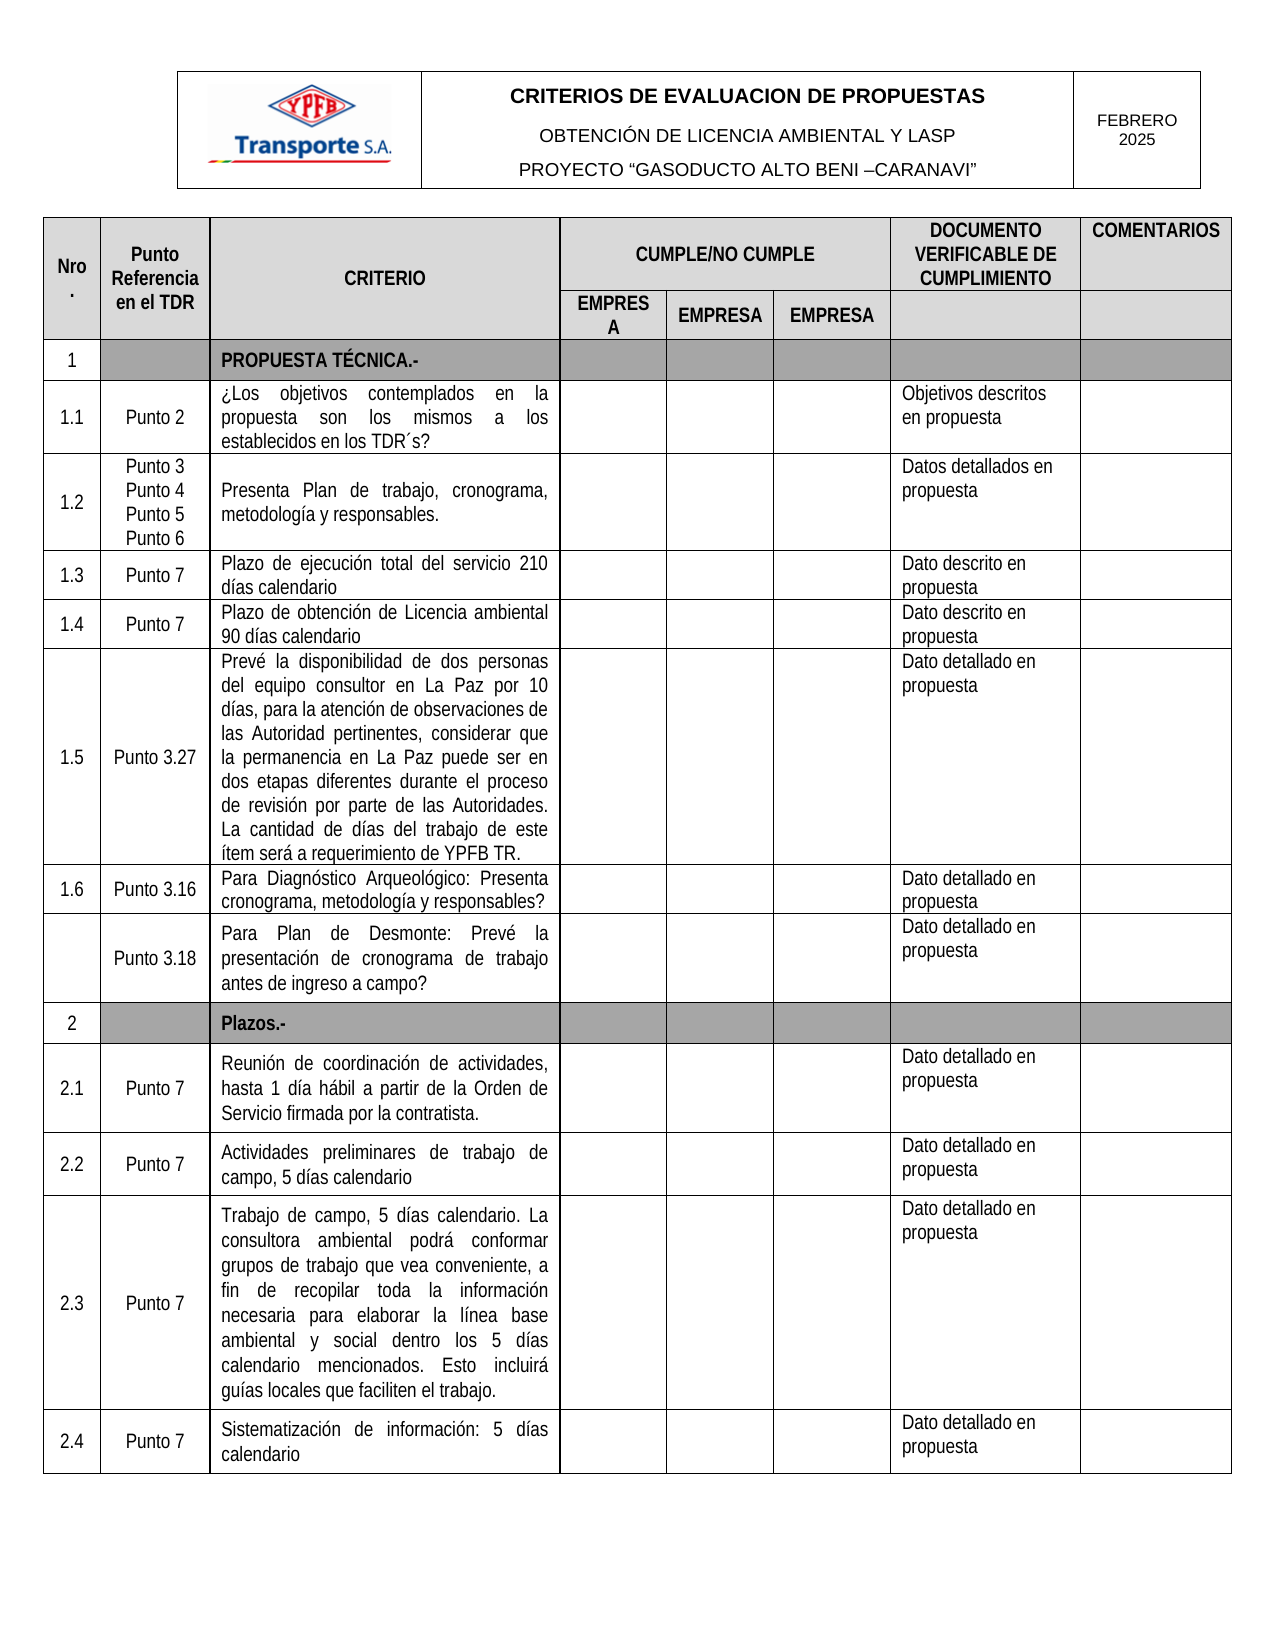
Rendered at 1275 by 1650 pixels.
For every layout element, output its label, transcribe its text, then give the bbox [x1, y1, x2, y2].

table_cell [1081, 454, 1231, 550]
table_cell [1081, 381, 1231, 453]
table_cell Punto 2 [101, 381, 209, 453]
table_cell [667, 340, 773, 380]
table_cell ¿Los objetivos contemplados en la propuesta son los mismos a los establecidos en los TDR´s? [211, 381, 559, 453]
table_cell [561, 1196, 666, 1409]
table_cell [561, 1133, 666, 1195]
table_cell 2.4 [44, 1410, 100, 1472]
table_cell [44, 914, 100, 1002]
table_cell Punto 3 Punto 4 Punto 5 Punto 6 [101, 454, 209, 550]
table_cell [774, 381, 890, 453]
table_cell [667, 865, 773, 913]
table_cell Datos detallados en propuesta [891, 454, 1080, 550]
table_cell Punto 7 [101, 1133, 209, 1195]
table_header Punto Referencia en el TDR [101, 218, 209, 339]
table_cell [891, 1003, 1080, 1043]
table_cell [774, 865, 890, 913]
table_cell [1081, 291, 1231, 339]
table_cell EMPRESA [774, 291, 890, 339]
table_cell [667, 381, 773, 453]
table_cell [774, 551, 890, 599]
table_cell EMPRESA [667, 291, 773, 339]
table_cell [774, 600, 890, 648]
table_cell [1081, 865, 1231, 913]
table_cell [667, 1410, 773, 1472]
table_header CUMPLE/NO CUMPLE [561, 218, 890, 290]
table_cell 1.4 [44, 600, 100, 648]
table_cell [891, 340, 1080, 380]
table_cell [774, 1044, 890, 1132]
table_header DOCUMENTO VERIFICABLE DE CUMPLIMIENTO [891, 218, 1080, 290]
table_cell 2 [44, 1003, 100, 1043]
table_cell [1081, 649, 1231, 864]
table_cell [667, 454, 773, 550]
table_cell [101, 1003, 209, 1043]
table_header CRITERIO [211, 218, 559, 339]
table_cell [774, 340, 890, 380]
table_cell [561, 1044, 666, 1132]
table_cell Punto 3.18 [101, 914, 209, 1002]
table_cell [1081, 1003, 1231, 1043]
table_cell [561, 600, 666, 648]
table_cell Para Plan de Desmonte: Prevé la presentación de cronograma de trabajo antes de ingreso a campo? [211, 914, 559, 1002]
table_cell [667, 914, 773, 1002]
table_cell [667, 1044, 773, 1132]
table_cell [774, 1196, 890, 1409]
table_cell [774, 1003, 890, 1043]
table_cell Dato detallado en propuesta [891, 1410, 1080, 1472]
table_cell [1081, 1044, 1231, 1132]
table_cell Punto 7 [101, 551, 209, 599]
table_cell [561, 1410, 666, 1472]
table_cell [774, 1410, 890, 1472]
table_cell [667, 1133, 773, 1195]
table_cell 2.3 [44, 1196, 100, 1409]
table_cell [561, 340, 666, 380]
table_cell [667, 551, 773, 599]
table_cell Dato descrito en propuesta [891, 600, 1080, 648]
table_cell Dato detallado en propuesta [891, 1196, 1080, 1409]
table_cell Punto 7 [101, 600, 209, 648]
table_cell Dato detallado en propuesta [891, 1044, 1080, 1132]
table_cell Punto 3.27 [101, 649, 209, 864]
table_cell [1081, 340, 1231, 380]
table_cell Plazos.- [211, 1003, 559, 1043]
table_cell [1081, 914, 1231, 1002]
table_cell [774, 1133, 890, 1195]
table_cell [1081, 1410, 1231, 1472]
table_cell 1.5 [44, 649, 100, 864]
table_cell Presenta Plan de trabajo, cronograma, metodología y responsables. [211, 454, 559, 550]
table_cell [774, 649, 890, 864]
table_cell Objetivos descritos en propuesta [891, 381, 1080, 453]
table_cell [1081, 600, 1231, 648]
table_cell PROPUESTA TÉCNICA.- [211, 340, 559, 380]
table_cell [101, 340, 209, 380]
table_cell [1081, 1196, 1231, 1409]
table_cell Punto 7 [101, 1196, 209, 1409]
table_cell Dato descrito en propuesta [891, 551, 1080, 599]
table_cell [1081, 1133, 1231, 1195]
table_cell [891, 291, 1080, 339]
table_cell EMPRESA [561, 291, 666, 339]
table_cell Prevé la disponibilidad de dos personas del equipo consultor en La Paz por 10 días, para la atención de observaciones de las Autoridad pertinentes, considerar que la permanencia en La Paz puede ser en dos etapas diferentes durante el proceso de revisión por parte de las Autoridades. La cantidad de días del trabajo de este ítem será a requerimiento de YPFB TR. [211, 649, 559, 864]
table_cell [561, 454, 666, 550]
table_cell Para Diagnóstico Arqueológico: Presenta cronograma, metodología y responsables? [211, 865, 559, 913]
table_cell Punto 7 [101, 1410, 209, 1472]
table_cell Dato detallado en propuesta [891, 649, 1080, 864]
table_cell [561, 914, 666, 1002]
table_cell 1 [44, 340, 100, 380]
table_cell [561, 551, 666, 599]
table_cell Plazo de obtención de Licencia ambiental 90 días calendario [211, 600, 559, 648]
table_cell Plazo de ejecución total del servicio 210 días calendario [211, 551, 559, 599]
table_cell Actividades preliminares de trabajo de campo, 5 días calendario [211, 1133, 559, 1195]
table_cell 1.2 [44, 454, 100, 550]
table_cell Punto 3.16 [101, 865, 209, 913]
table_cell 1.1 [44, 381, 100, 453]
table_cell [561, 381, 666, 453]
table_cell [1081, 551, 1231, 599]
table_cell [774, 914, 890, 1002]
table_header Nro. [44, 218, 100, 339]
table_cell Sistematización de información: 5 días calendario [211, 1410, 559, 1472]
picture [207, 84, 392, 163]
table_cell Dato detallado en propuesta [891, 914, 1080, 1002]
table_cell [561, 865, 666, 913]
table_header COMENTARIOS [1081, 218, 1231, 290]
table_cell Trabajo de campo, 5 días calendario. La consultora ambiental podrá conformar grupos de trabajo que vea conveniente, a fin de recopilar toda la información necesaria para elaborar la línea base ambiental y social dentro los 5 días calendario mencionados. Esto incluirá guías locales que faciliten el trabajo. [211, 1196, 559, 1409]
table_cell [774, 454, 890, 550]
table_cell [561, 649, 666, 864]
table_cell Dato detallado en propuesta [891, 1133, 1080, 1195]
table_cell [667, 1003, 773, 1043]
table_cell [561, 1003, 666, 1043]
table_cell Reunión de coordinación de actividades, hasta 1 día hábil a partir de la Orden de Servicio firmada por la contratista. [211, 1044, 559, 1132]
table_cell 2.2 [44, 1133, 100, 1195]
table_cell Dato detallado en propuesta [891, 865, 1080, 913]
table_cell 1.3 [44, 551, 100, 599]
table_cell 2.1 [44, 1044, 100, 1132]
table_cell 1.6 [44, 865, 100, 913]
table_cell Punto 7 [101, 1044, 209, 1132]
table_cell [667, 600, 773, 648]
table_cell [667, 1196, 773, 1409]
table_cell [667, 649, 773, 864]
